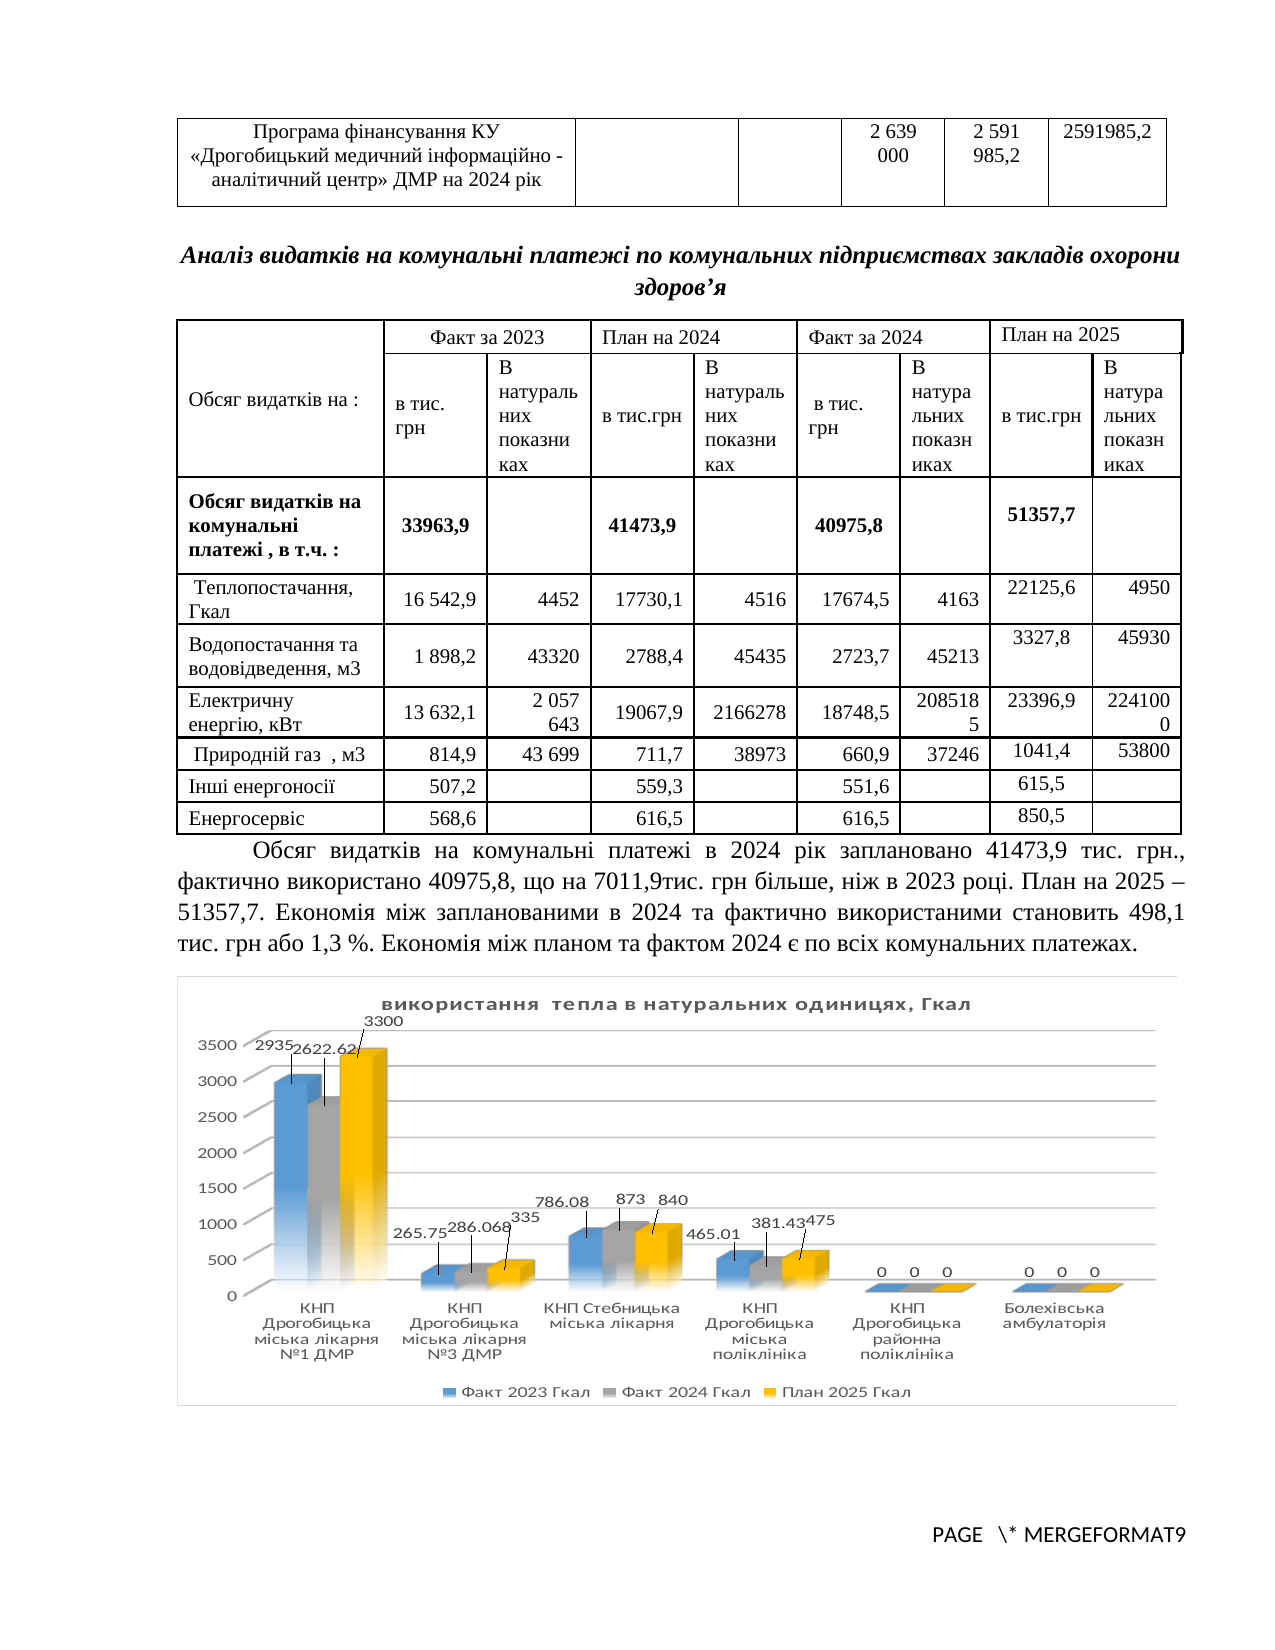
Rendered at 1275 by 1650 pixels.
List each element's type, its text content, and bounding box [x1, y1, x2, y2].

table_cell Водопостачання та водовідведення, м3 [178, 625, 383, 686]
table_cell 814,9 [385, 739, 486, 769]
table_cell 2 639 000 [842, 119, 944, 206]
table_cell 13 632,1 [385, 688, 486, 736]
table_cell 45213 [901, 625, 989, 686]
table_cell 40975,8 [798, 478, 899, 573]
table_header Факт за 2024 [798, 321, 989, 353]
table_cell 16 542,9 [385, 575, 486, 623]
table_cell [576, 119, 738, 206]
table_cell В натуральних показниках [695, 354, 796, 476]
table_cell 18748,5 [798, 688, 899, 736]
table_cell 2788,4 [592, 625, 693, 686]
table_header План на 2024 [592, 321, 796, 353]
table_cell 4516 [695, 575, 796, 623]
table_cell 2085185 [901, 688, 989, 736]
table_cell 22125,6 [991, 575, 1092, 623]
table_cell 4950 [1093, 575, 1180, 623]
table_cell в тис. грн [798, 354, 899, 476]
table_cell в тис.грн [592, 354, 693, 476]
table_header Факт за 2023 [385, 321, 590, 353]
table_cell 616,5 [592, 803, 693, 833]
table_cell 4163 [901, 575, 989, 623]
table_cell В натуральних показниках [901, 354, 989, 476]
table_cell Інші енергоносії [178, 771, 383, 801]
table_cell Обсяг видатків на комунальні платежі , в т.ч. : [178, 478, 383, 573]
table_cell 1041,4 [991, 739, 1092, 769]
table_cell [488, 771, 590, 801]
table_cell В натуральних показниках [1094, 354, 1180, 476]
table_cell 17674,5 [798, 575, 899, 623]
table_cell 2 591 985,2 [945, 119, 1048, 206]
table_cell 568,6 [385, 803, 486, 833]
table_cell 559,3 [592, 771, 693, 801]
text Обсяг видатків на комунальні платежі в 2024 рік заплановано 41473,9 тис. грн., фактично використано 40975,8, що на 7011,9тис. грн більше, ніж в 2023 році. План на 2025 – 51357,7. Економія між запланованими в 2024 та фактично використаними становить 498,1 тис. грн або 1,3 %. Економія між планом та фактом 2024 є по всіх комунальних платежах. [177, 835, 1186, 957]
table_cell 551,6 [798, 771, 899, 801]
table_cell Програма фінансування КУ «Дрогобицький медичний інформаційно - аналітичний центр» ДМР на 2024 рік [178, 119, 575, 206]
table_cell Енергосервіс [178, 803, 383, 833]
table_cell 1 898,2 [385, 625, 486, 686]
table_cell 711,7 [592, 739, 693, 769]
table_cell [901, 478, 989, 573]
table_cell 38973 [695, 739, 796, 769]
table_cell [695, 771, 796, 801]
table_cell [488, 803, 590, 833]
table_cell в тис. грн [385, 354, 486, 476]
table_cell [488, 478, 590, 573]
table_cell 43 699 [488, 739, 590, 769]
table_cell 43320 [488, 625, 590, 686]
table_cell 2 057 643 [488, 688, 590, 736]
table_cell 660,9 [798, 739, 899, 769]
table_cell 19067,9 [592, 688, 693, 736]
text Аналіз видатків на комунальні платежі по комунальних підприємствах закладів охорони здоров’я [177, 241, 1186, 300]
table_cell [695, 478, 796, 573]
table_cell 2166278 [695, 688, 796, 736]
table_header План на 2025 [991, 321, 1181, 353]
table_cell Теплопостачання, Гкал [178, 575, 383, 623]
table_cell 507,2 [385, 771, 486, 801]
table_cell 45930 [1093, 625, 1180, 686]
table_cell 2591985,2 [1049, 119, 1166, 206]
table_cell 2723,7 [798, 625, 899, 686]
table_cell 23396,9 [991, 688, 1092, 736]
table_cell 4452 [488, 575, 590, 623]
table_cell в тис.грн [991, 354, 1091, 476]
table_cell 17730,1 [592, 575, 693, 623]
table_cell [901, 803, 989, 833]
table_cell [901, 771, 989, 801]
table_cell 615,5 [991, 771, 1092, 801]
table_cell 33963,9 [385, 478, 486, 573]
table_cell 37246 [901, 739, 989, 769]
table_cell 51357,7 [991, 478, 1092, 573]
table_cell 53800 [1093, 739, 1180, 769]
table_cell [695, 803, 796, 833]
table_cell 850,5 [991, 803, 1092, 833]
table_cell В натуральних показниках [488, 354, 590, 476]
table_cell [1093, 478, 1180, 573]
table_cell Природній газ , м3 [178, 739, 383, 769]
table_header Обсяг видатків на : [178, 321, 383, 476]
table_cell [1093, 771, 1180, 801]
table_cell [739, 119, 841, 206]
table_cell Електричну енергію, кВт [178, 688, 383, 736]
table_cell 2241000 [1093, 688, 1180, 736]
table_cell 616,5 [798, 803, 899, 833]
table_cell 3327,8 [991, 625, 1092, 686]
table_cell 45435 [695, 625, 796, 686]
table_cell [1093, 803, 1180, 833]
table_cell 41473,9 [592, 478, 693, 573]
